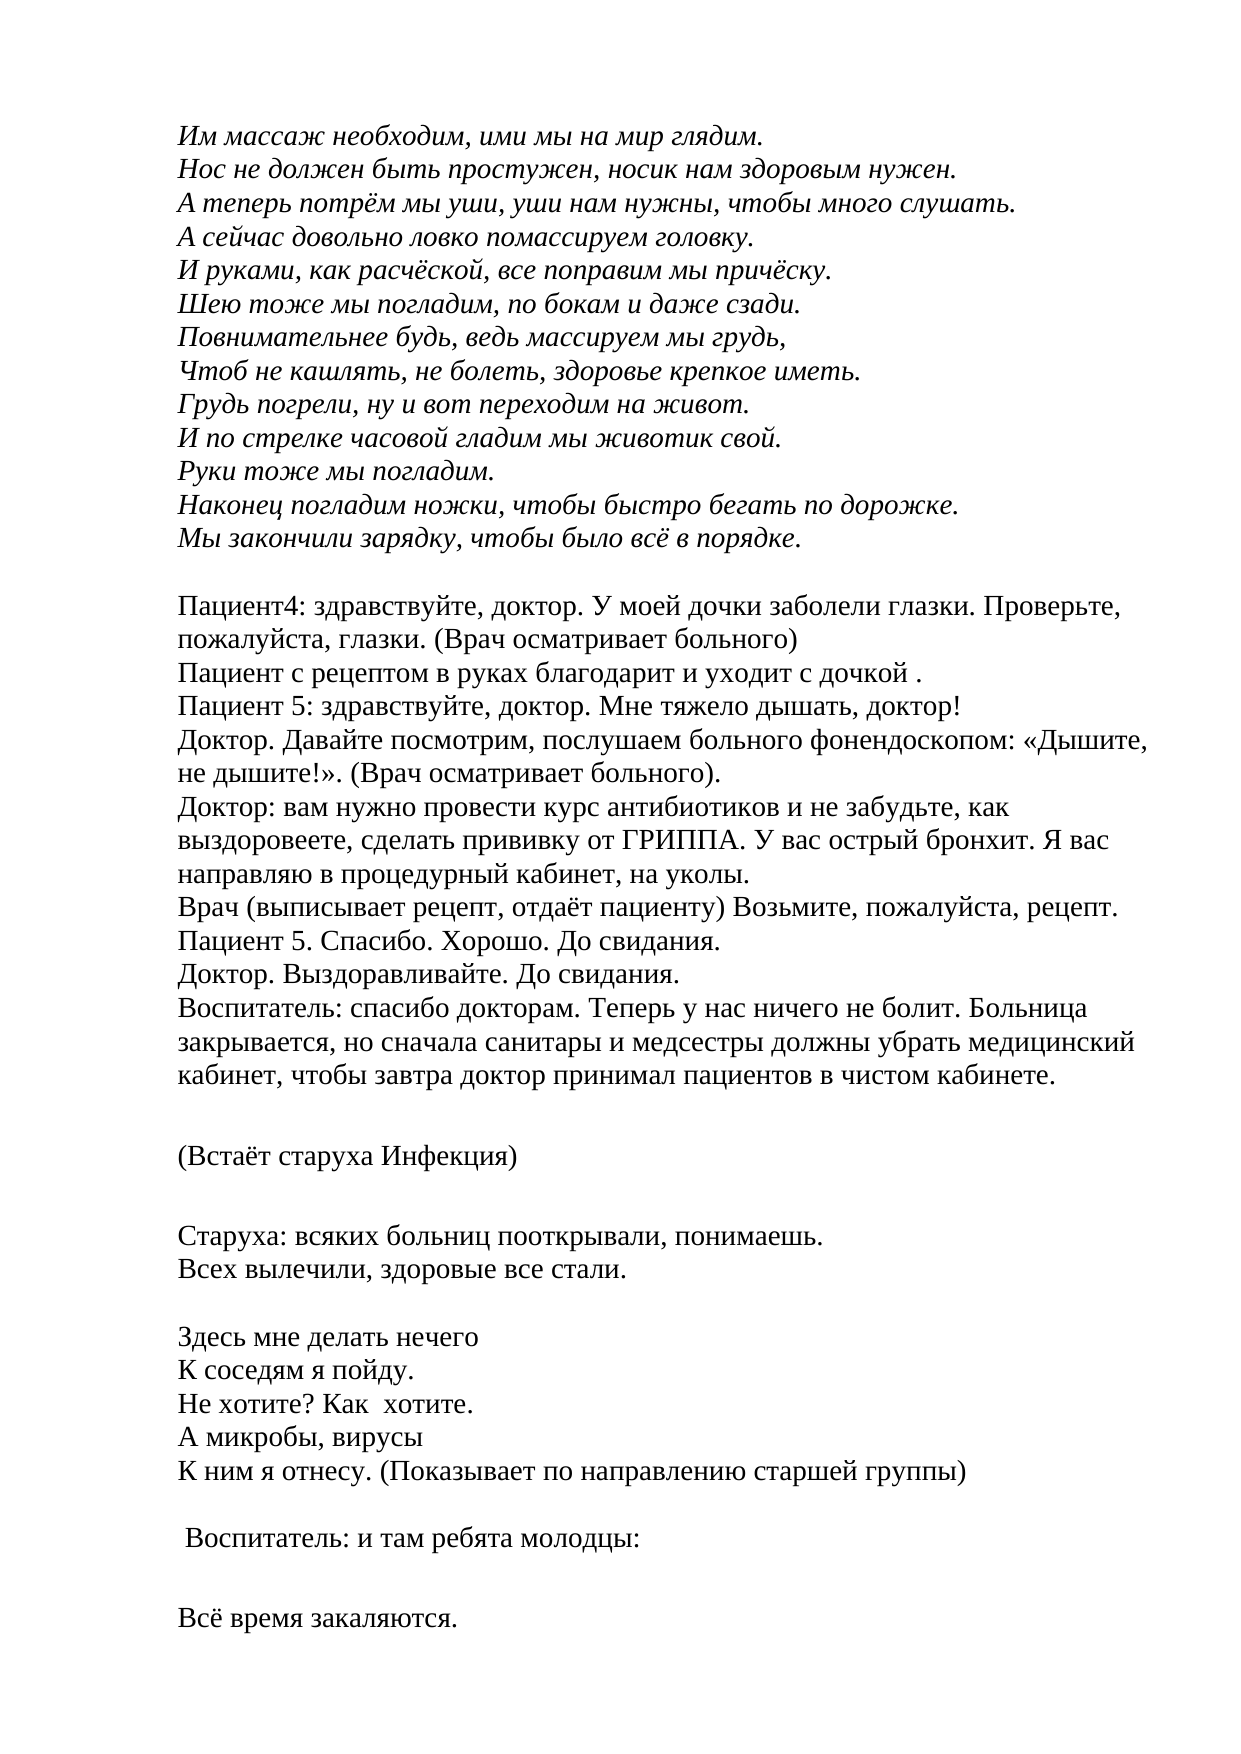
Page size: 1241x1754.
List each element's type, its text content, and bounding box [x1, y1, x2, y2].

text Доктор: вам нужно провести курс антибиотиков и не забудьте, как выздоровеете, сделать прививку от ГРИППА. У вас острый бронхит. Я вас направляю в процедурный кабинет, на уколы. [177, 789, 1152, 889]
text Воспитатель: спасибо докторам. Теперь у нас ничего не болит. Больница закрывается, но сначала санитары и медсестры должны убрать медицинский кабинет, чтобы завтра доктор принимал пациентов в чистом кабинете. [177, 990, 1152, 1091]
text А микробы, вирусы [177, 1419, 1152, 1453]
text Нос не должен быть простужен, носик нам здоровым нужен. [177, 152, 1152, 185]
text А теперь потрём мы уши, уши нам нужны, чтобы много слушать. [177, 185, 1152, 219]
text (Встаёт старуха Инфекция) [177, 1138, 1152, 1171]
text И руками, как расчёской, все поправим мы причёску. [177, 252, 1152, 286]
text Здесь мне делать нечего [177, 1319, 1152, 1352]
text Старуха: всяких больниц пооткрывали, понимаешь. [177, 1218, 1152, 1252]
text Чтоб не кашлять, не болеть, здоровье крепкое иметь. [177, 353, 1152, 386]
text Им массаж необходим, ими мы на мир глядим. [177, 118, 1152, 152]
text А сейчас довольно ловко помассируем головку. [177, 219, 1152, 252]
text К ним я отнесу. (Показывает по направлению старшей группы) [177, 1453, 1152, 1486]
text Пациент с рецептом в руках благодарит и уходит с дочкой . [177, 655, 1152, 688]
text Всех вылечили, здоровые все стали. [177, 1252, 1152, 1285]
text Пациент4: здравствуйте, доктор. У моей дочки заболели глазки. Проверьте, пожалуйста, глазки. (Врач осматривает больного) [177, 588, 1152, 655]
text Грудь погрели, ну и вот переходим на живот. [177, 386, 1152, 420]
text Руки тоже мы погладим. [177, 453, 1152, 487]
text Пациент 5. Спасибо. Хорошо. До свидания. [177, 923, 1152, 957]
text Воспитатель: и там ребята молодцы: [177, 1520, 1152, 1553]
text И по стрелке часовой гладим мы животик свой. [177, 420, 1152, 453]
text Всё время закаляются. [177, 1600, 1152, 1634]
text Мы закончили зарядку, чтобы было всё в порядке. [177, 521, 1152, 554]
text Повнимательнее будь, ведь массируем мы грудь, [177, 319, 1152, 353]
text К соседям я пойду. [177, 1352, 1152, 1386]
text Пациент 5: здравствуйте, доктор. Мне тяжело дышать, доктор! [177, 688, 1152, 722]
text Шею тоже мы погладим, по бокам и даже сзади. [177, 286, 1152, 319]
text Наконец погладим ножки, чтобы быстро бегать по дорожке. [177, 487, 1152, 521]
text Врач (выписывает рецепт, отдаёт пациенту) Возьмите, пожалуйста, рецепт. [177, 889, 1152, 923]
text Доктор. Выздоравливайте. До свидания. [177, 957, 1152, 990]
text Не хотите? Как хотите. [177, 1386, 1152, 1419]
text Доктор. Давайте посмотрим, послушаем больного фонендоскопом: «Дышите, не дышите!». (Врач осматривает больного). [177, 722, 1152, 789]
